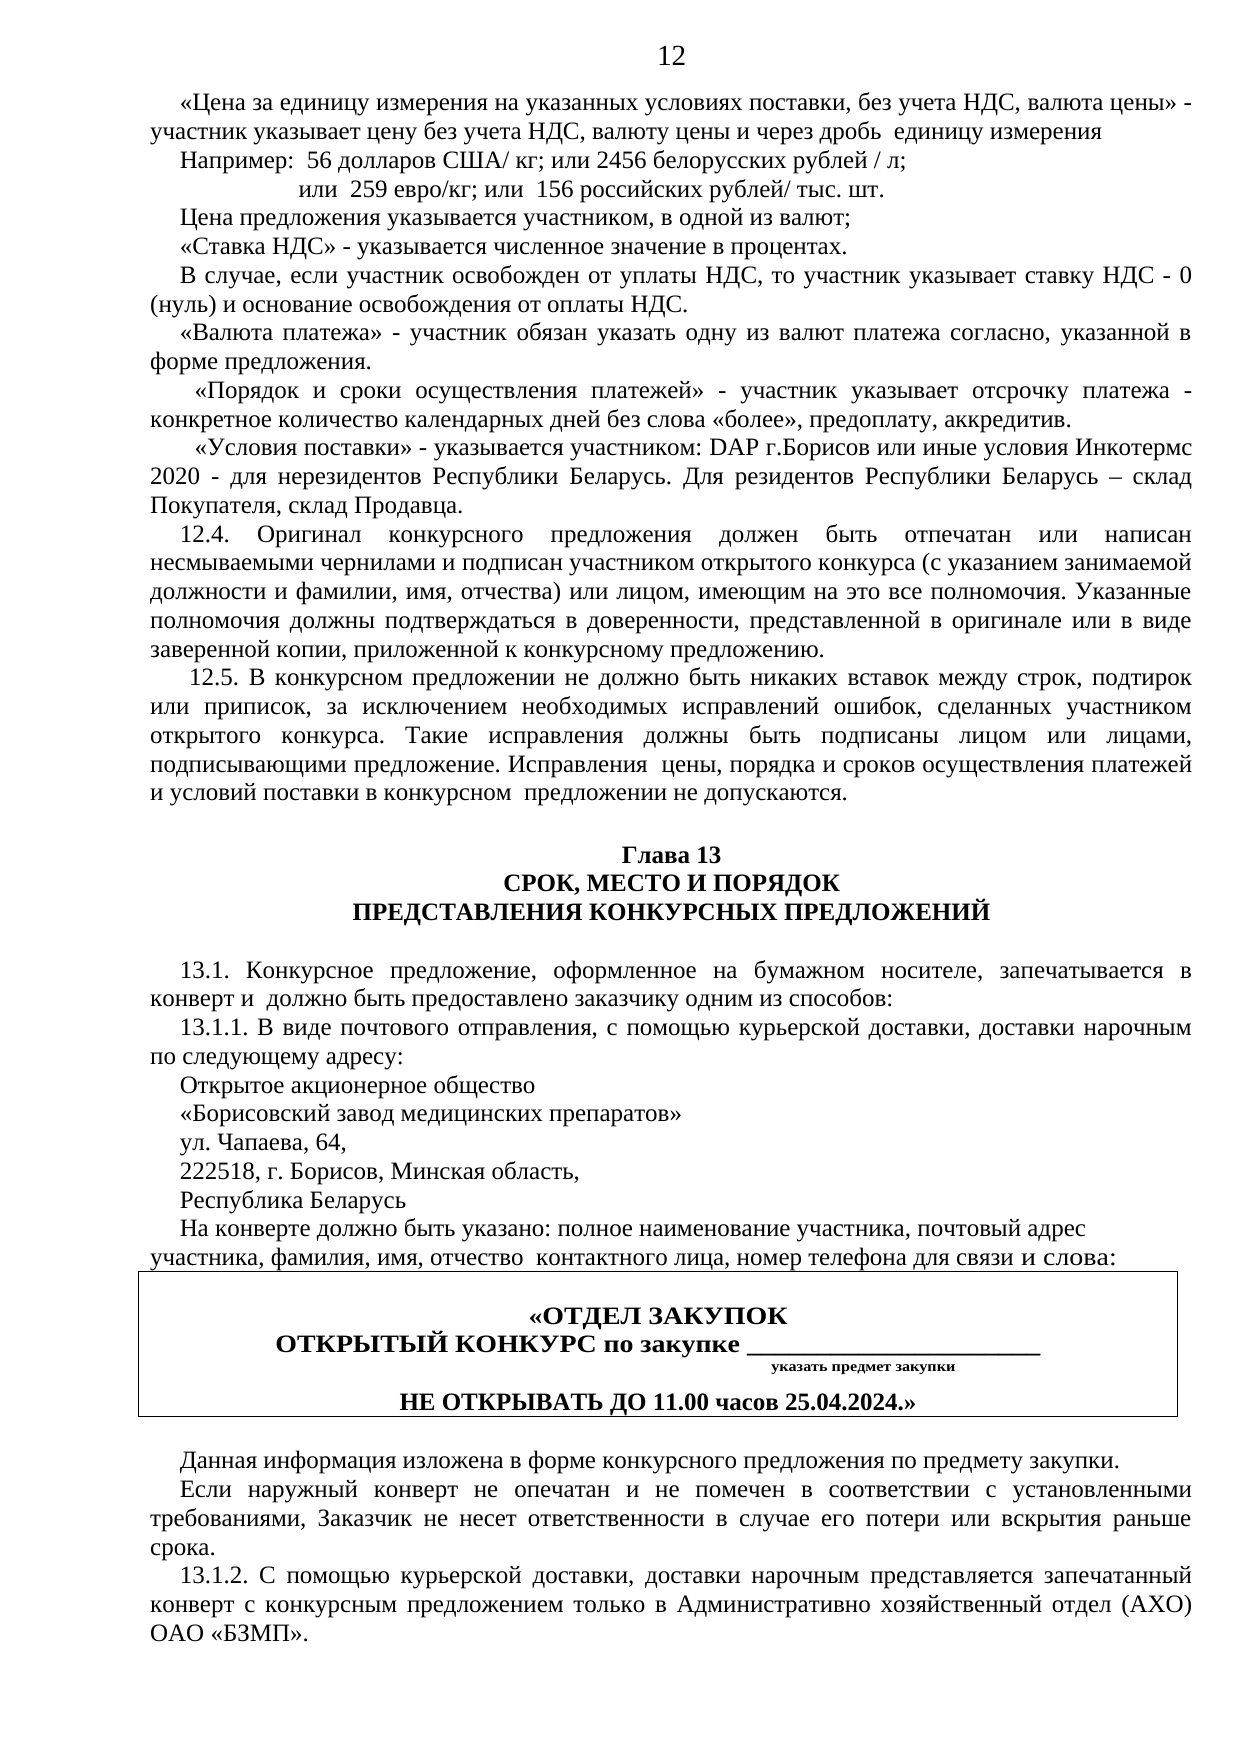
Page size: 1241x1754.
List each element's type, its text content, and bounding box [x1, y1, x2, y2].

text 13.1.1. В виде почтового отправления, с помощью курьерской доставки, доставки нарочным по следующему адресу: [150, 1012, 1193, 1070]
text Республика Беларусь [150, 1185, 1193, 1213]
text ПРЕДСТАВЛЕНИЯ КОНКУРСНЫХ ПРЕДЛОЖЕНИЙ [150, 897, 1193, 926]
text «Условия поставки» - указывается участником: DAP г.Борисов или иные условия Инкотермс 2020 - для нерезидентов Республики Беларусь. Для резидентов Республики Беларусь – склад Покупателя, склад Продавца. [150, 432, 1193, 519]
text 222518, г. Борисов, Минская область, [150, 1156, 1193, 1185]
text Если наружный конверт не опечатан и не помечен в соответствии с установленными требованиями, Заказчик не несет ответственности в случае его потери или вскрытия раньше срока. [150, 1474, 1193, 1561]
text Например: 56 долларов США/ кг; или 2456 белорусских рублей / л; [150, 145, 1193, 174]
text «Порядок и сроки осуществления платежей» - участник указывает отсрочку платежа - конкретное количество календарных дней без слова «более», предоплату, аккредитив. [150, 375, 1193, 432]
text Цена предложения указывается участником, в одной из валют; [150, 202, 1193, 231]
text ул. Чапаева, 64, [150, 1127, 1193, 1156]
text 13.1. Конкурсное предложение, оформленное на бумажном носителе, запечатывается в конверт и должно быть предоставлено заказчику одним из способов: [150, 955, 1193, 1012]
text «Цена за единицу измерения на указанных условиях поставки, без учета НДС, валюта цены» - участник указывает цену без учета НДС, валюту цены и через дробь единицу измерения [150, 87, 1193, 145]
text Данная информация изложена в форме конкурсного предложения по предмету закупки. [150, 1446, 1193, 1474]
text «Борисовский завод медицинских препаратов» [150, 1098, 1193, 1127]
text Открытое акционерное общество [150, 1070, 1193, 1098]
text СРОК, МЕСТО И ПОРЯДОК [150, 868, 1193, 897]
text 13.1.2. С помощью курьерской доставки, доставки нарочным представляется запечатанный конверт с конкурсным предложением только в Административно хозяйственный отдел (АХО) ОАО «БЗМП». [150, 1561, 1193, 1647]
table_header «ОТДЕЛ ЗАКУПОК ОТКРЫТЫЙ КОНКУРС по закупке _____________________ указать предмет закупки НЕ ОТКРЫВАТЬ ДО 11.00 часов 25.04.2024.» [139, 1272, 1177, 1416]
text «Ставка НДС» - указывается численное значение в процентах. [150, 231, 1193, 260]
text «Валюта платежа» - участник обязан указать одну из валют платежа согласно, указанной в форме предложения. [150, 317, 1193, 375]
text 12.4. Оригинал конкурсного предложения должен быть отпечатан или написан несмываемыми чернилами и подписан участником открытого конкурса (с указанием занимаемой должности и фамилии, имя, отчества) или лицом, имеющим на это все полномочия. Указанные полномочия должны подтверждаться в доверенности, представленной в оригинале или в виде заверенной копии, приложенной к конкурсному предложению. [150, 519, 1193, 662]
text В случае, если участник освобожден от уплаты НДС, то участник указывает ставку НДС - 0 (нуль) и основание освобождения от оплаты НДС. [150, 260, 1193, 317]
text или 259 евро/кг; или 156 российских рублей/ тыс. шт. [150, 174, 1193, 202]
text 12.5. В конкурсном предложении не должно быть никаких вставок между строк, подтирок или приписок, за исключением необходимых исправлений ошибок, сделанных участником открытого конкурса. Такие исправления должны быть подписаны лицом или лицами, подписывающими предложение. Исправления цены, порядка и сроков осуществления платежей и условий поставки в конкурсном предложении не допускаются. [150, 662, 1193, 806]
text На конверте должно быть указано: полное наименование участника, почтовый адрес участника, фамилия, имя, отчество контактного лица, номер телефона для связи и слова: [150, 1213, 1193, 1271]
text Глава 13 [150, 840, 1193, 868]
